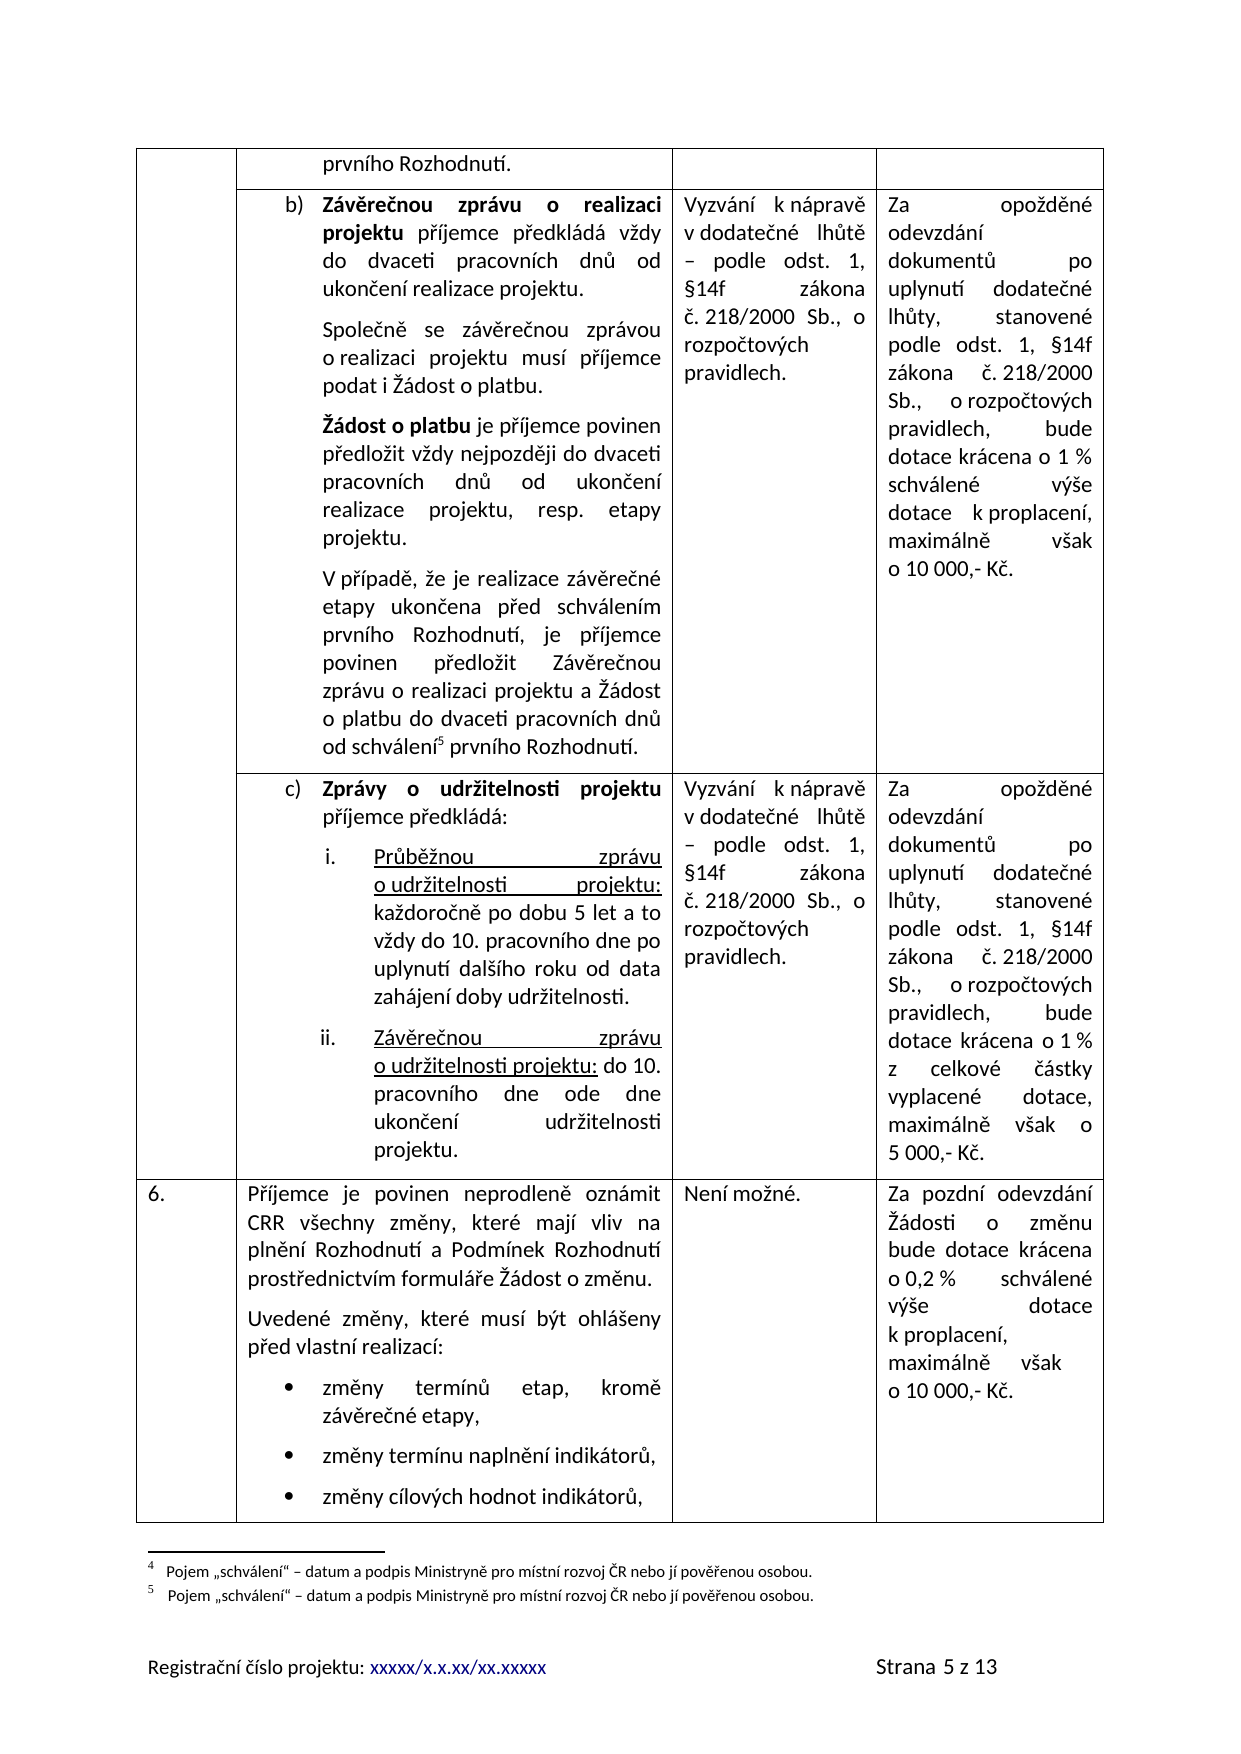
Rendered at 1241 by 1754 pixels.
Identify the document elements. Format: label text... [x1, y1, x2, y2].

table_cell Vyzvání k nápravě v dodatečné lhůtě – podle odst. 1, §14f zákona č. 218/2000 Sb., o rozpočtových pravidlech. [673, 190, 876, 773]
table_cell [877, 149, 1103, 189]
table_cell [877, 1180, 1103, 1522]
table_cell 6. [137, 1180, 236, 1522]
table_cell Není možné. [673, 1180, 876, 1522]
table_cell Zprávy o udržitelnosti projektu příjemce předkládá: Průběžnou zprávu o udržitelnosti projektu: každoročně po dobu 5 let a to vždy do 10. pracovního dne po uplynutí dalšího roku od data zahájení doby udržitelnosti. Závěrečnou zprávu o udržitelnosti projektu: do 10. pracovního dne ode dne ukončení udržitelnosti projektu. [237, 774, 672, 1178]
table_cell Za opožděné odevzdání dokumentů po uplynutí dodatečné lhůty, stanovené podle odst. 1, §14f zákona č. 218/2000 Sb., o rozpočtových pravidlech, bude dotace krácena o 1 % z celkové částky vyplacené dotace, maximálně však o 5 000,- Kč. [877, 774, 1103, 1178]
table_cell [673, 149, 876, 189]
table_cell Závěrečnou zprávu o realizaci projektu příjemce předkládá vždy do dvaceti pracovních dnů od ukončení realizace projektu. Společně se závěrečnou zprávou o realizaci projektu musí příjemce podat i Žádost o platbu. Žádost o platbu je příjemce povinen předložit vždy nejpozději do dvaceti pracovních dnů od ukončení realizace projektu, resp. etapy projektu. V případě, že je realizace závěrečné etapy ukončena před schválením prvního Rozhodnutí, je příjemce povinen předložit Závěrečnou zprávu o realizaci projektu a Žádost o platbu do dvaceti pracovních dnů od schválení prvního Rozhodnutí. [237, 190, 672, 773]
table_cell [237, 149, 672, 189]
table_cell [237, 1180, 672, 1522]
table_cell Vyzvání k nápravě v dodatečné lhůtě – podle odst. 1, §14f zákona č. 218/2000 Sb., o rozpočtových pravidlech. [673, 774, 876, 1178]
